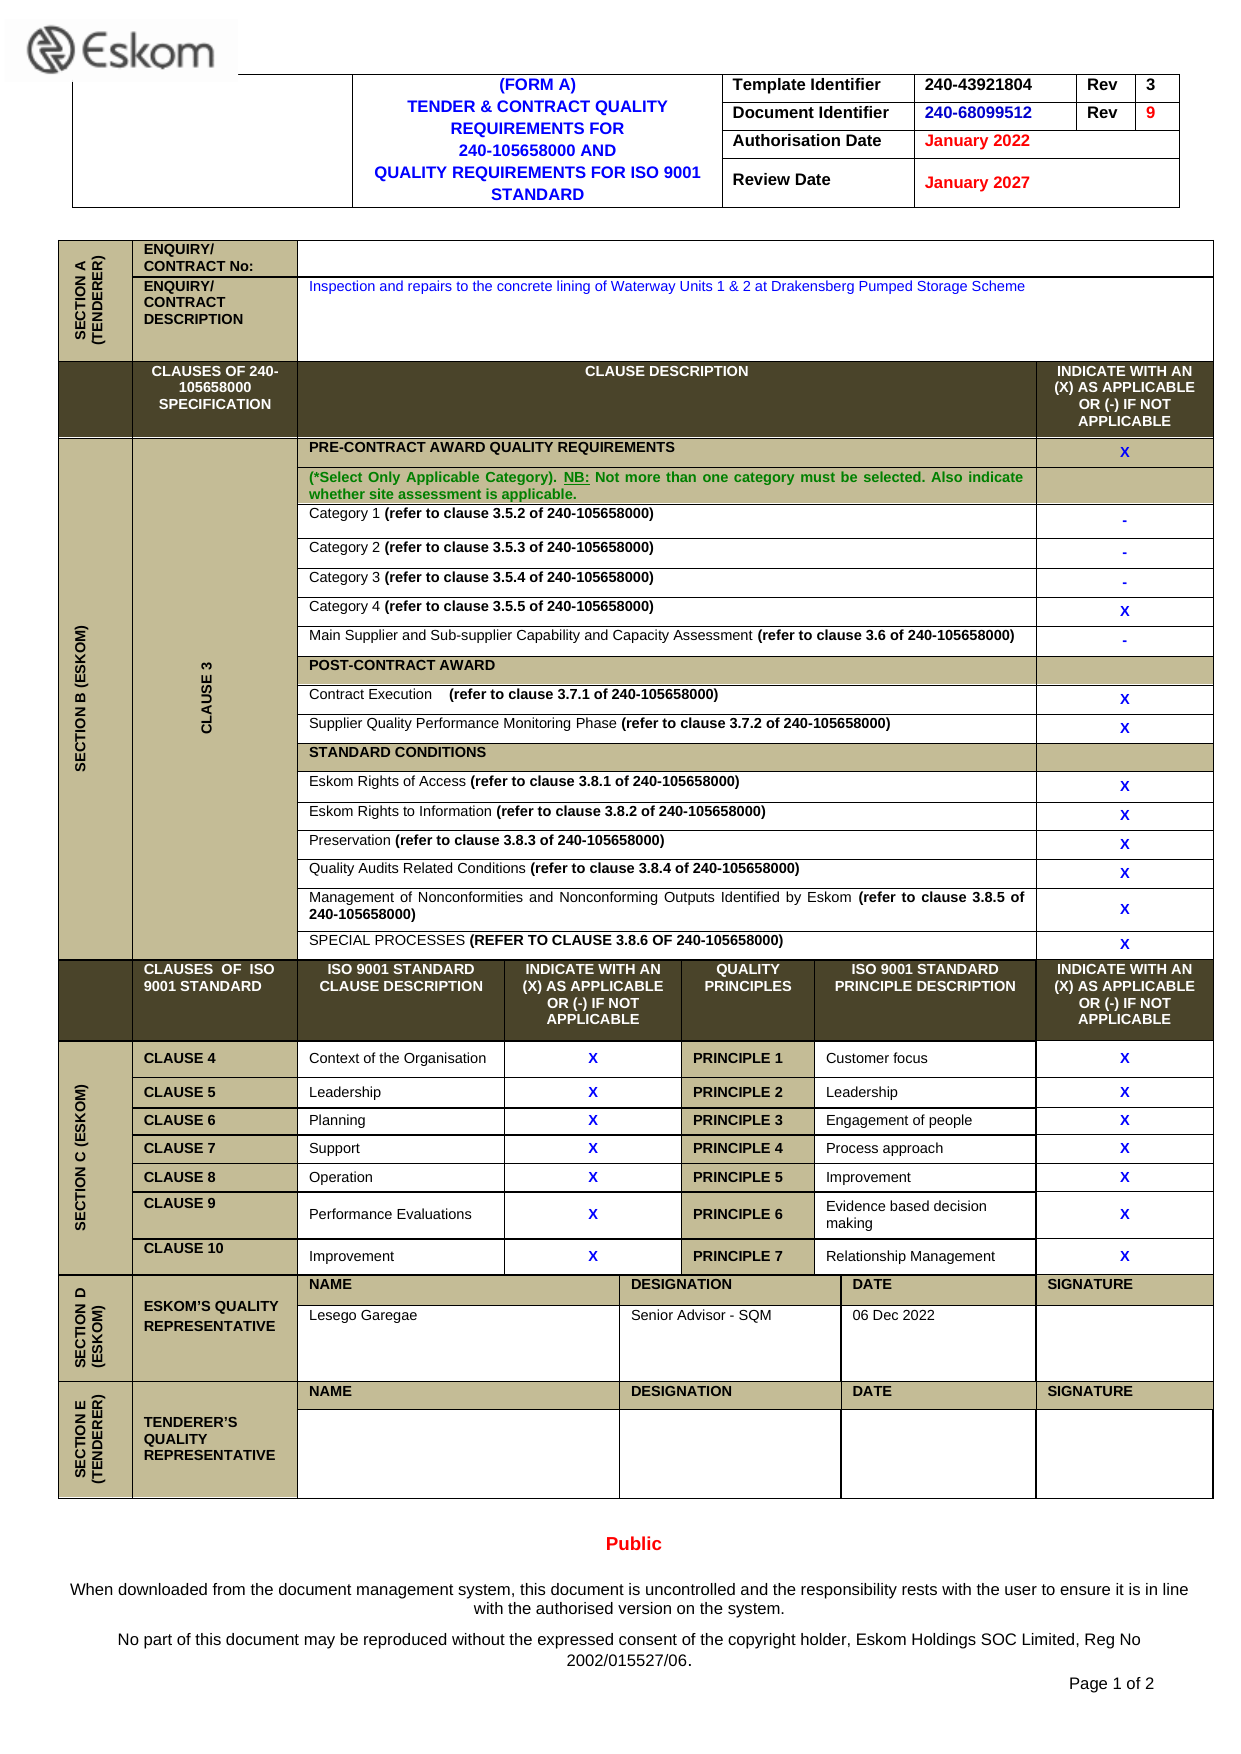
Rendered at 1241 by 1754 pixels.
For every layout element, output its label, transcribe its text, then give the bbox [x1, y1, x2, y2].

table_cell [59, 961, 132, 1040]
table_cell X [1037, 772, 1213, 802]
table_cell PRINCIPLE 6 [682, 1193, 814, 1238]
table_cell CLAUSES OF 240-105658000 SPECIFICATION [133, 362, 297, 437]
table_cell - [1037, 569, 1213, 597]
table_cell Improvement [815, 1164, 1035, 1191]
table_cell Eskom Rights of Access (refer to clause 3.8.1 of 240-105658000) [298, 772, 1036, 802]
table_cell SIGNATURE [1037, 1275, 1213, 1305]
table_cell DATE [842, 1276, 1035, 1305]
table_cell X [505, 1136, 681, 1163]
table_cell [1037, 468, 1213, 503]
table_cell INDICATE WITH AN (X) AS APPLICABLE OR (-) IF NOT APPLICABLE [505, 961, 681, 1040]
table_cell POST-CONTRACT AWARD [298, 657, 1036, 684]
table_cell Relationship Management [815, 1240, 1035, 1274]
table_cell [842, 1410, 1035, 1497]
table_cell - [1037, 539, 1213, 567]
table_cell QUALITY PRINCIPLES [682, 961, 814, 1040]
table_cell PRINCIPLE 3 [682, 1109, 814, 1134]
table_cell Leadership [298, 1078, 504, 1107]
table_cell [1037, 657, 1213, 684]
table_cell NAME [298, 1276, 619, 1305]
table_cell PRINCIPLE 7 [682, 1240, 814, 1274]
table_cell X [1037, 831, 1213, 859]
table_cell X [1037, 1192, 1213, 1238]
table_cell INDICATE WITH AN (X) AS APPLICABLE OR (-) IF NOT APPLICABLE [1037, 960, 1213, 1040]
table_cell Performance Evaluations [298, 1193, 504, 1238]
table_cell Category 4 (refer to clause 3.5.5 of 240-105658000) [298, 598, 1036, 626]
table_cell [59, 362, 132, 437]
table_cell Planning [298, 1109, 504, 1134]
table_cell (*Select Only Applicable Category). NB: Not more than one category must be selected. Also indicate whether site assessment is applicable. [298, 468, 1036, 503]
table_cell SIGNATURE [1037, 1382, 1213, 1409]
table_cell [1037, 1410, 1212, 1497]
table_cell X [1037, 1108, 1213, 1134]
table_header [298, 241, 1213, 276]
table_cell Customer focus [815, 1042, 1035, 1077]
table_cell X [505, 1240, 681, 1274]
table_cell CLAUSE 7 [133, 1136, 297, 1163]
table_cell X [1037, 715, 1213, 742]
table_cell SECTION B (ESKOM) [59, 439, 132, 959]
table_cell SECTION D (ESKOM) [59, 1276, 132, 1381]
table_cell Engagement of people [815, 1109, 1035, 1134]
table_cell CLAUSE 8 [133, 1164, 297, 1191]
table_cell [298, 1410, 619, 1497]
table_cell Category 3 (refer to clause 3.5.4 of 240-105658000) [298, 569, 1036, 597]
table_cell X [1037, 598, 1213, 626]
table_cell X [505, 1078, 681, 1107]
table_cell X [1037, 1135, 1213, 1163]
table_header ENQUIRY/ CONTRACT No: [133, 241, 297, 276]
table_cell DESIGNATION [620, 1276, 840, 1305]
table_cell Leadership [815, 1078, 1035, 1107]
table_cell Evidence based decision making [815, 1193, 1035, 1238]
table_cell X [1037, 686, 1213, 714]
table_cell - [1037, 627, 1213, 656]
table_cell Main Supplier and Sub-supplier Capability and Capacity Assessment (refer to clause 3.6 of 240-105658000) [298, 627, 1036, 656]
table_cell PRINCIPLE 5 [682, 1164, 814, 1191]
table_cell INDICATE WITH AN (X) AS APPLICABLE OR (-) IF NOT APPLICABLE [1037, 362, 1213, 437]
table_cell PRINCIPLE 2 [682, 1078, 814, 1107]
table_cell Context of the Organisation [298, 1042, 504, 1077]
table_cell X [1037, 1239, 1213, 1274]
table_cell CLAUSES OF ISO 9001 STANDARD [133, 961, 297, 1040]
table_cell NAME [298, 1382, 619, 1409]
table_cell CLAUSE 10 [133, 1240, 297, 1274]
table_cell Support [298, 1136, 504, 1163]
table_cell ESKOM’S QUALITY REPRESENTATIVE [133, 1276, 297, 1381]
table_cell X [1037, 803, 1213, 830]
table_cell ISO 9001 STANDARD CLAUSE DESCRIPTION [298, 961, 504, 1040]
table_cell X [505, 1164, 681, 1191]
table_cell X [1037, 439, 1213, 467]
table_cell CLAUSE 5 [133, 1078, 297, 1107]
table_cell Category 2 (refer to clause 3.5.3 of 240-105658000) [298, 539, 1036, 567]
table_cell Contract Execution (refer to clause 3.7.1 of 240-105658000) [298, 686, 1036, 714]
table_cell X [1037, 1164, 1213, 1191]
table_cell Quality Audits Related Conditions (refer to clause 3.8.4 of 240-105658000) [298, 860, 1036, 888]
table_cell STANDARD CONDITIONS [298, 744, 1036, 771]
table_cell X [1037, 860, 1213, 888]
table_cell Lesego Garegae [298, 1306, 619, 1381]
table_cell 06 Dec 2022 [842, 1306, 1035, 1381]
table_cell X [1037, 1041, 1213, 1077]
table_cell ENQUIRY/ CONTRACT DESCRIPTION [133, 278, 297, 361]
table_cell X [1037, 932, 1213, 959]
table_cell PRE-CONTRACT AWARD QUALITY REQUIREMENTS [298, 439, 1036, 467]
table_cell Supplier Quality Performance Monitoring Phase (refer to clause 3.7.2 of 240-105658000) [298, 715, 1036, 742]
table_cell Operation [298, 1164, 504, 1191]
table_cell Management of Nonconformities and Nonconforming Outputs Identified by Eskom (refer to clause 3.8.5 of 240-105658000) [298, 889, 1036, 931]
table_cell Category 1 (refer to clause 3.5.2 of 240-105658000) [298, 505, 1036, 538]
table_cell CLAUSE 3 [133, 439, 297, 959]
table_cell X [505, 1109, 681, 1134]
table_header SECTION A (TENDERER) [59, 241, 132, 361]
table_cell [1037, 744, 1213, 771]
table_cell Senior Advisor - SQM [620, 1306, 840, 1381]
table_cell - [1037, 505, 1213, 538]
table_cell X [1037, 1078, 1213, 1107]
table_cell [1037, 1306, 1213, 1381]
table_cell SECTION E (TENDERER) [59, 1382, 132, 1497]
table_cell DATE [842, 1382, 1036, 1409]
table_cell TENDERER’S QUALITY REPRESENTATIVE [133, 1382, 297, 1497]
table_cell [620, 1410, 840, 1497]
table_cell CLAUSE 4 [133, 1042, 297, 1077]
table_cell PRINCIPLE 4 [682, 1136, 814, 1163]
table_cell X [505, 1193, 681, 1238]
table_cell SECTION C (ESKOM) [59, 1042, 132, 1274]
table_cell PRINCIPLE 1 [682, 1042, 814, 1077]
table_cell Preservation (refer to clause 3.8.3 of 240-105658000) [298, 831, 1036, 859]
table_cell DESIGNATION [620, 1382, 841, 1409]
table_cell X [1037, 889, 1213, 931]
table_cell SPECIAL PROCESSES (REFER TO CLAUSE 3.8.6 OF 240-105658000) [298, 932, 1036, 959]
table_cell Process approach [815, 1136, 1035, 1163]
table_cell Eskom Rights to Information (refer to clause 3.8.2 of 240-105658000) [298, 803, 1036, 830]
table_cell X [505, 1042, 681, 1077]
table_cell CLAUSE 9 [133, 1193, 297, 1238]
table_cell ISO 9001 STANDARD PRINCIPLE DESCRIPTION [815, 961, 1035, 1040]
table_cell Improvement [298, 1240, 504, 1274]
table_cell Inspection and repairs to the concrete lining of Waterway Units 1 & 2 at Drakensberg Pumped Storage Scheme [298, 278, 1213, 361]
table_cell CLAUSE 6 [133, 1109, 297, 1134]
table_cell CLAUSE DESCRIPTION [298, 362, 1036, 437]
